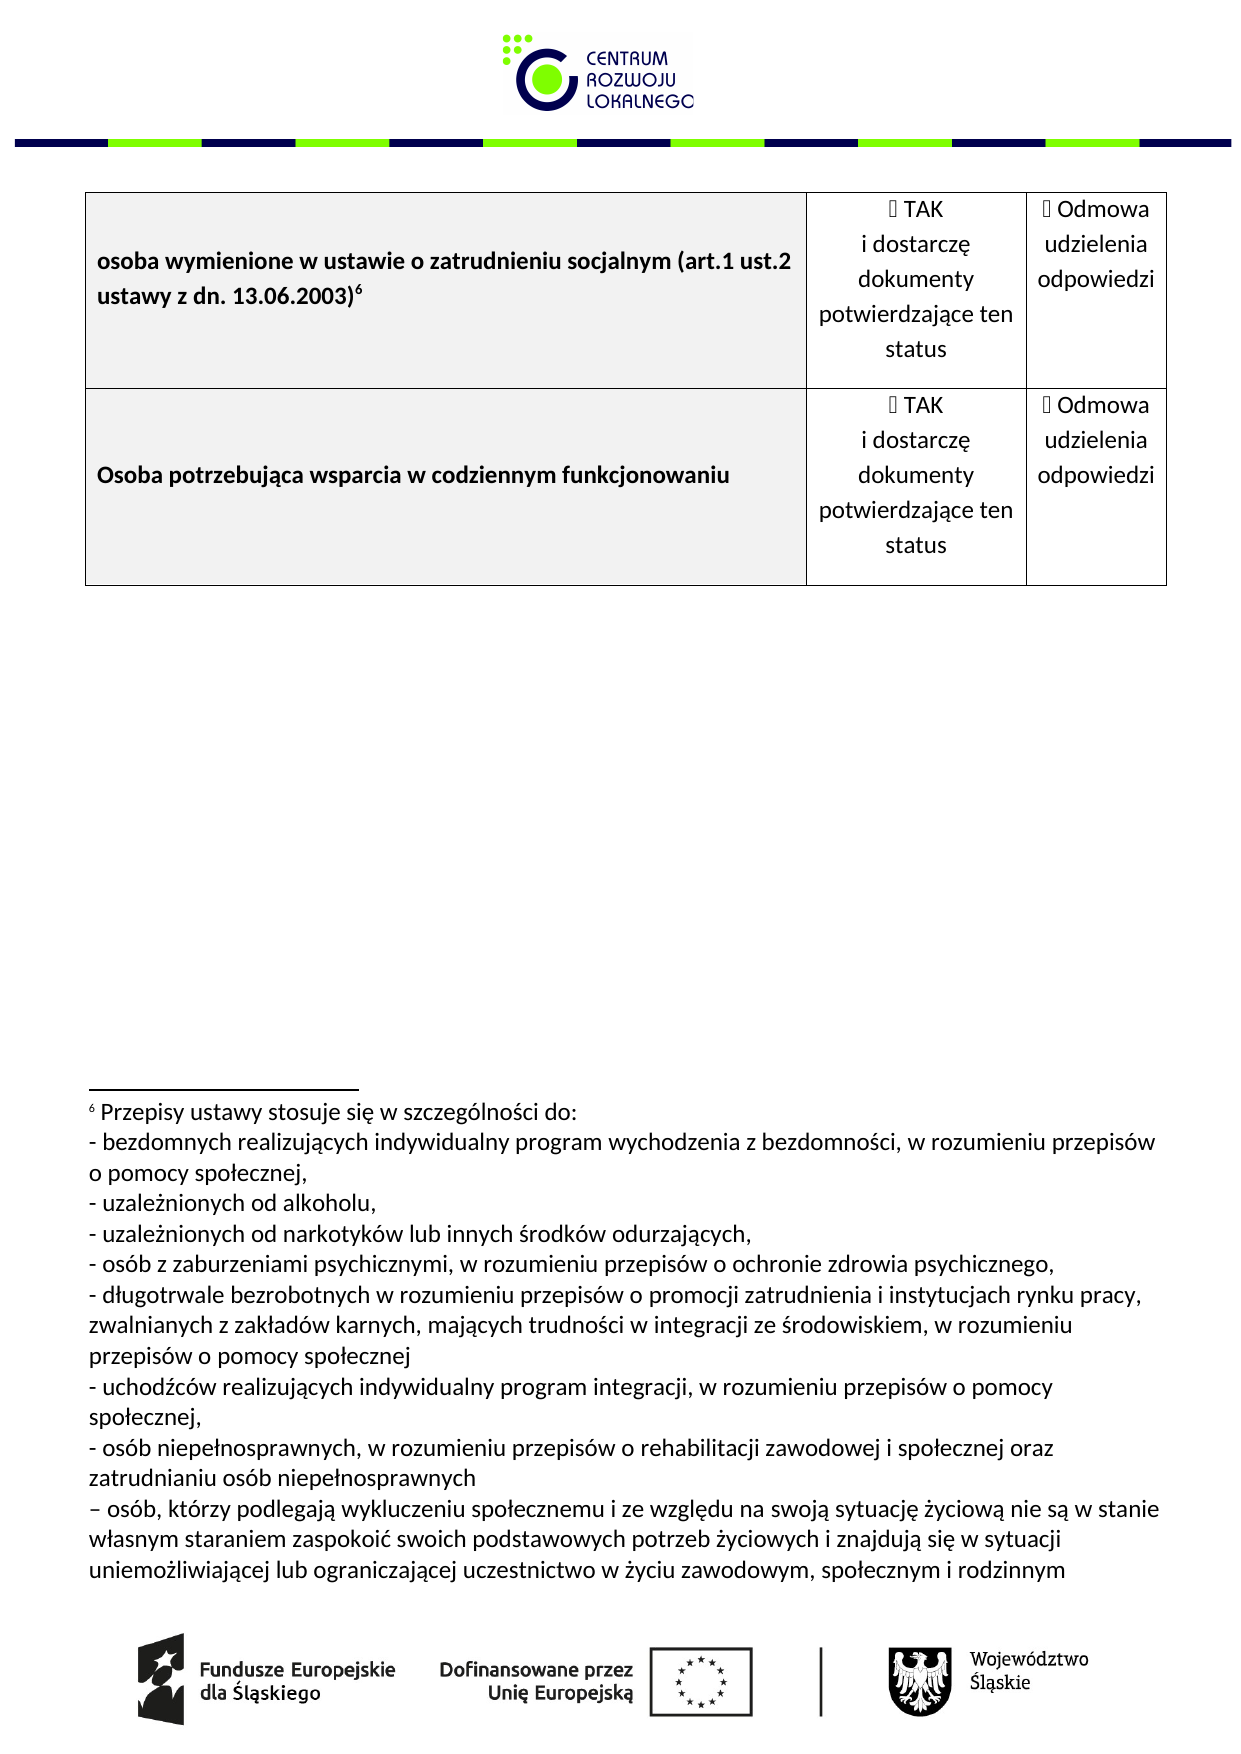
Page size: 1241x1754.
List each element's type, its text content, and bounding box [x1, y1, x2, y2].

table_cell osoba wymienione w ustawie o zatrudnieniu socjalnym (art.1 ust.2 ustawy z dn. 13.06.2003) [86, 193, 806, 388]
table_cell Osoba potrzebująca wsparcia w codziennym funkcjonowaniu [86, 389, 806, 584]
table_cell TAK i dostarczę dokumenty potwierdzające ten status [807, 389, 1026, 584]
picture [115, 1611, 1111, 1748]
picture [502, 32, 694, 114]
picture [14, 139, 1232, 147]
table_cell Odmowa udzielenia odpowiedzi [1027, 389, 1166, 584]
table_cell TAK i dostarczę dokumenty potwierdzające ten status [807, 193, 1026, 388]
table_cell Odmowa udzielenia odpowiedzi [1027, 193, 1166, 388]
